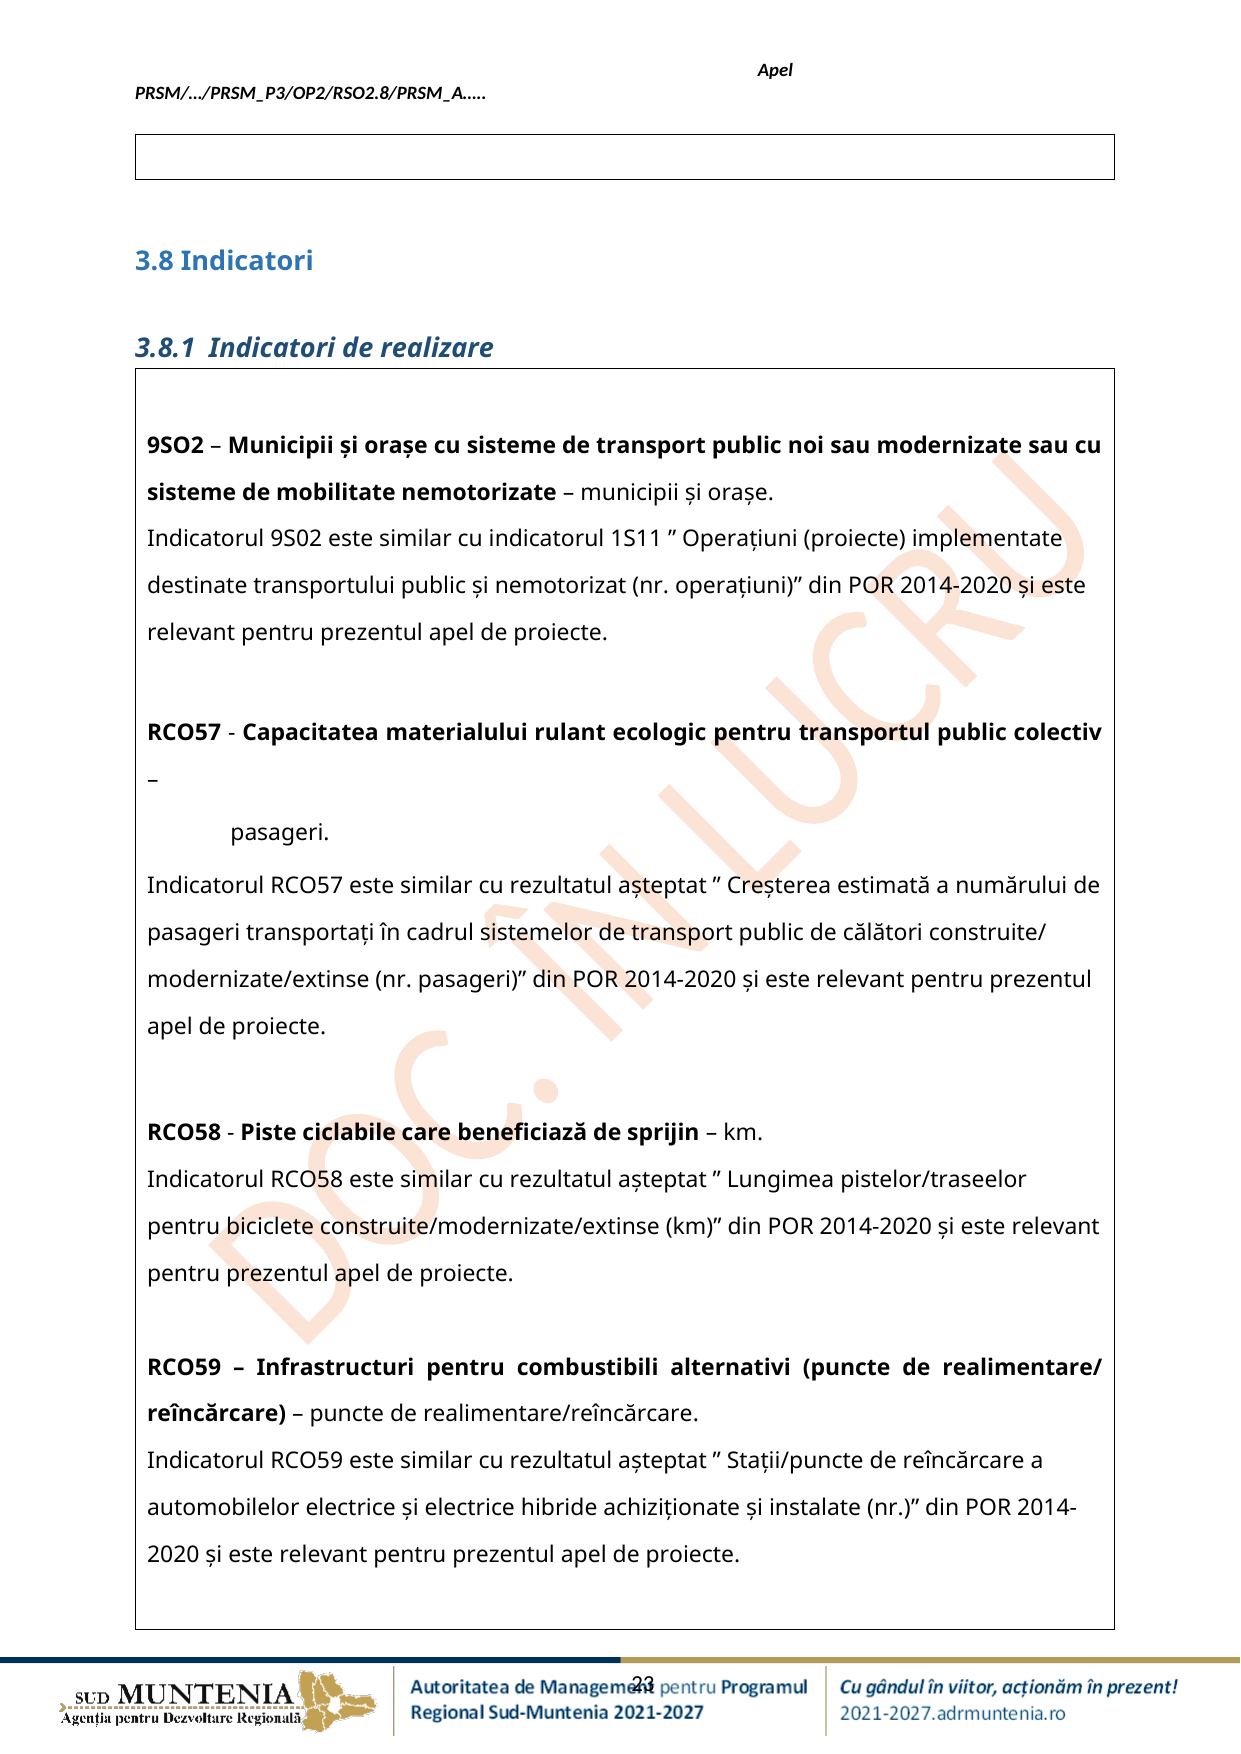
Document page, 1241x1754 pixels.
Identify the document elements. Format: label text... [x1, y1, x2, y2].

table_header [136, 369, 1114, 1629]
picture [0, 1657, 1241, 1737]
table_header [136, 135, 1114, 179]
subtitle 3.8 Indicatori [135, 242, 1150, 279]
subtitle 3.8.1 Indicatori de realizare [135, 328, 1150, 365]
